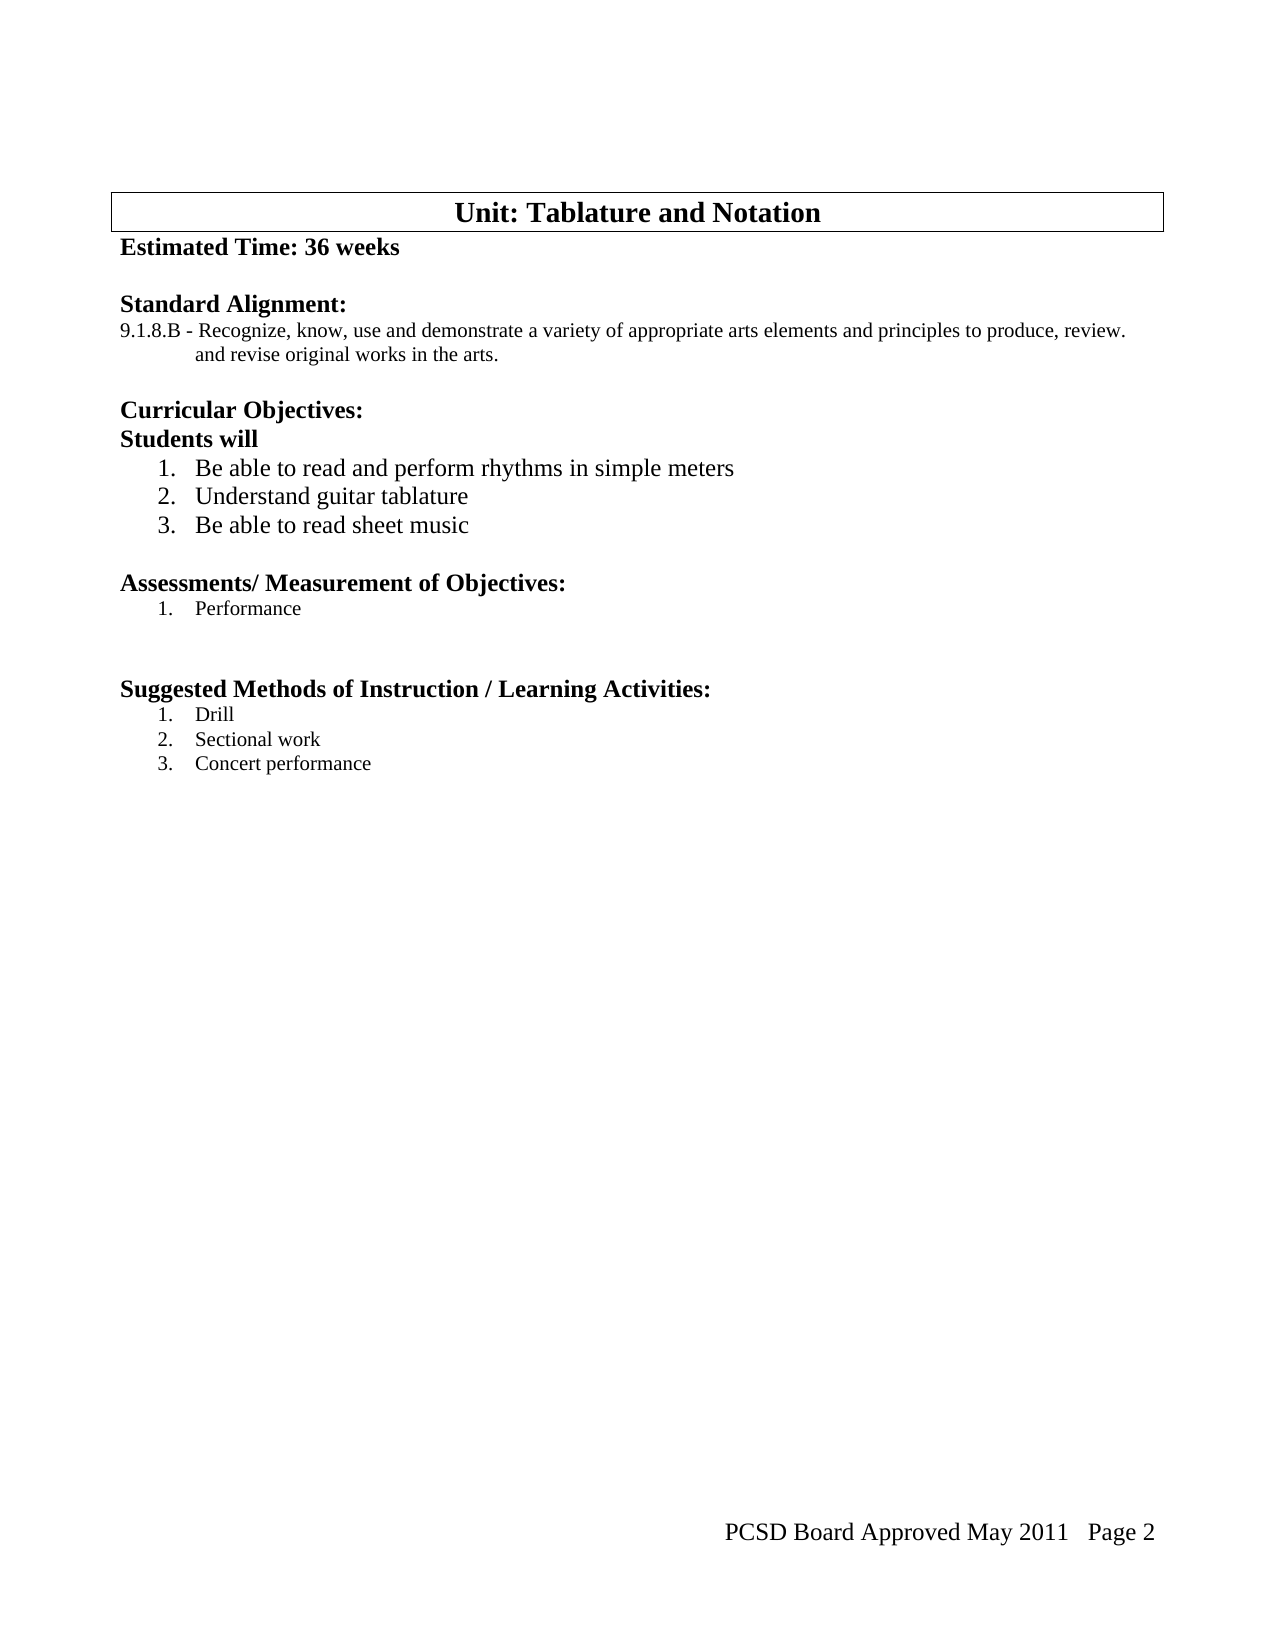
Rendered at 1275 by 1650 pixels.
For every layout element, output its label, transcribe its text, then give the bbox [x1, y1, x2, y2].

text Curricular Objectives: [120, 395, 1155, 424]
text Unit: Tablature and Notation [112, 193, 1163, 231]
list Performance [157, 596, 1155, 620]
text Students will [120, 424, 1155, 453]
list Be able to read sheet music [157, 510, 1155, 539]
list Understand guitar tablature [157, 481, 1155, 510]
text 9.1.8.B - Recognize, know, use and demonstrate a variety of appropriate arts elements and principles to produce, review. [120, 318, 1155, 342]
text and revise original works in the arts. [120, 342, 1155, 366]
text Standard Alignment: [120, 289, 1155, 318]
list Sectional work [157, 726, 1155, 751]
list Drill [157, 702, 1155, 726]
list Concert performance [157, 751, 1155, 774]
text Suggested Methods of Instruction / Learning Activities: [120, 674, 1155, 702]
text Estimated Time: 36 weeks [120, 232, 1155, 261]
list Be able to read and perform rhythms in simple meters [157, 453, 1155, 481]
text Assessments/ Measurement of Objectives: [120, 568, 1155, 596]
